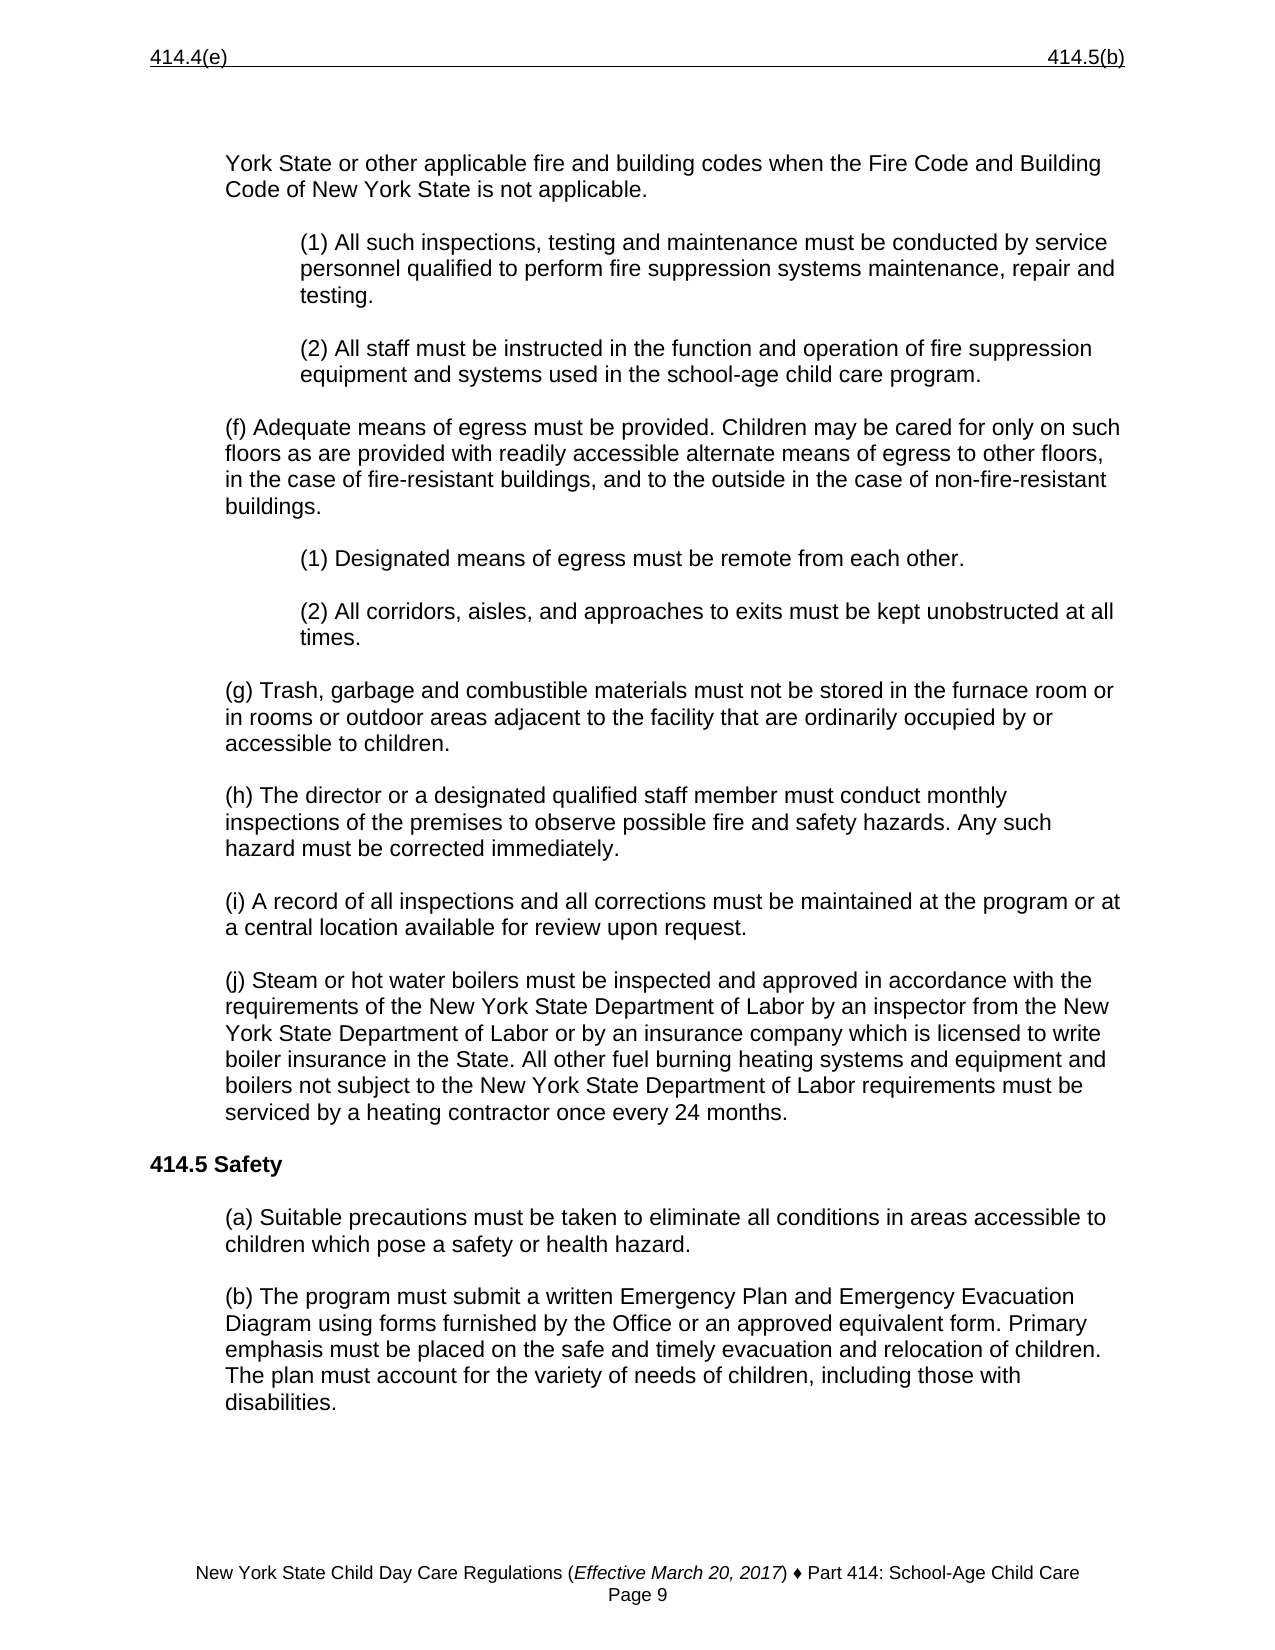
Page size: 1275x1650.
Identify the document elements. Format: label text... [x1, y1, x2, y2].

text (a) Suitable precautions must be taken to eliminate all conditions in areas accessible to children which pose a safety or health hazard. [225, 1204, 1125, 1257]
text (2) All staff must be instructed in the function and operation of fire suppression equipment and systems used in the school-age child care program. [300, 334, 1125, 387]
text (i) A record of all inspections and all corrections must be maintained at the program or at a central location available for review upon request. [225, 888, 1125, 941]
text (2) All corridors, aisles, and approaches to exits must be kept unobstructed at all times. [300, 598, 1125, 651]
text (1) All such inspections, testing and maintenance must be conducted by service personnel qualified to perform fire suppression systems maintenance, repair and testing. [300, 229, 1125, 308]
text (b) The program must submit a written Emergency Plan and Emergency Evacuation Diagram using forms furnished by the Office or an approved equivalent form. Primary emphasis must be placed on the safe and timely evacuation and relocation of children. The plan must account for the variety of needs of children, including those with disabilities. [225, 1283, 1112, 1415]
text York State or other applicable fire and building codes when the Fire Code and Building Code of New York State is not applicable. [225, 150, 1125, 203]
text 414.5 Safety [150, 1151, 1125, 1178]
text (h) The director or a designated qualified staff member must conduct monthly inspections of the premises to observe possible fire and safety hazards. Any such hazard must be corrected immediately. [225, 782, 1125, 862]
text (1) Designated means of egress must be remote from each other. [225, 545, 1125, 572]
text (f) Adequate means of egress must be provided. Children may be cared for only on such floors as are provided with readily accessible alternate means of egress to other floors, in the case of fire-resistant buildings, and to the outside in the case of non-fire-resistant buildings. [225, 413, 1125, 519]
text (j) Steam or hot water boilers must be inspected and approved in accordance with the requirements of the New York State Department of Labor by an inspector from the New York State Department of Labor or by an insurance company which is licensed to write boiler insurance in the State. All other fuel burning heating systems and equipment and boilers not subject to the New York State Department of Labor requirements must be serviced by a heating contractor once every 24 months. [225, 967, 1125, 1125]
text (g) Trash, garbage and combustible materials must not be stored in the furnace room or in rooms or outdoor areas adjacent to the facility that are ordinarily occupied by or accessible to children. [225, 677, 1125, 756]
